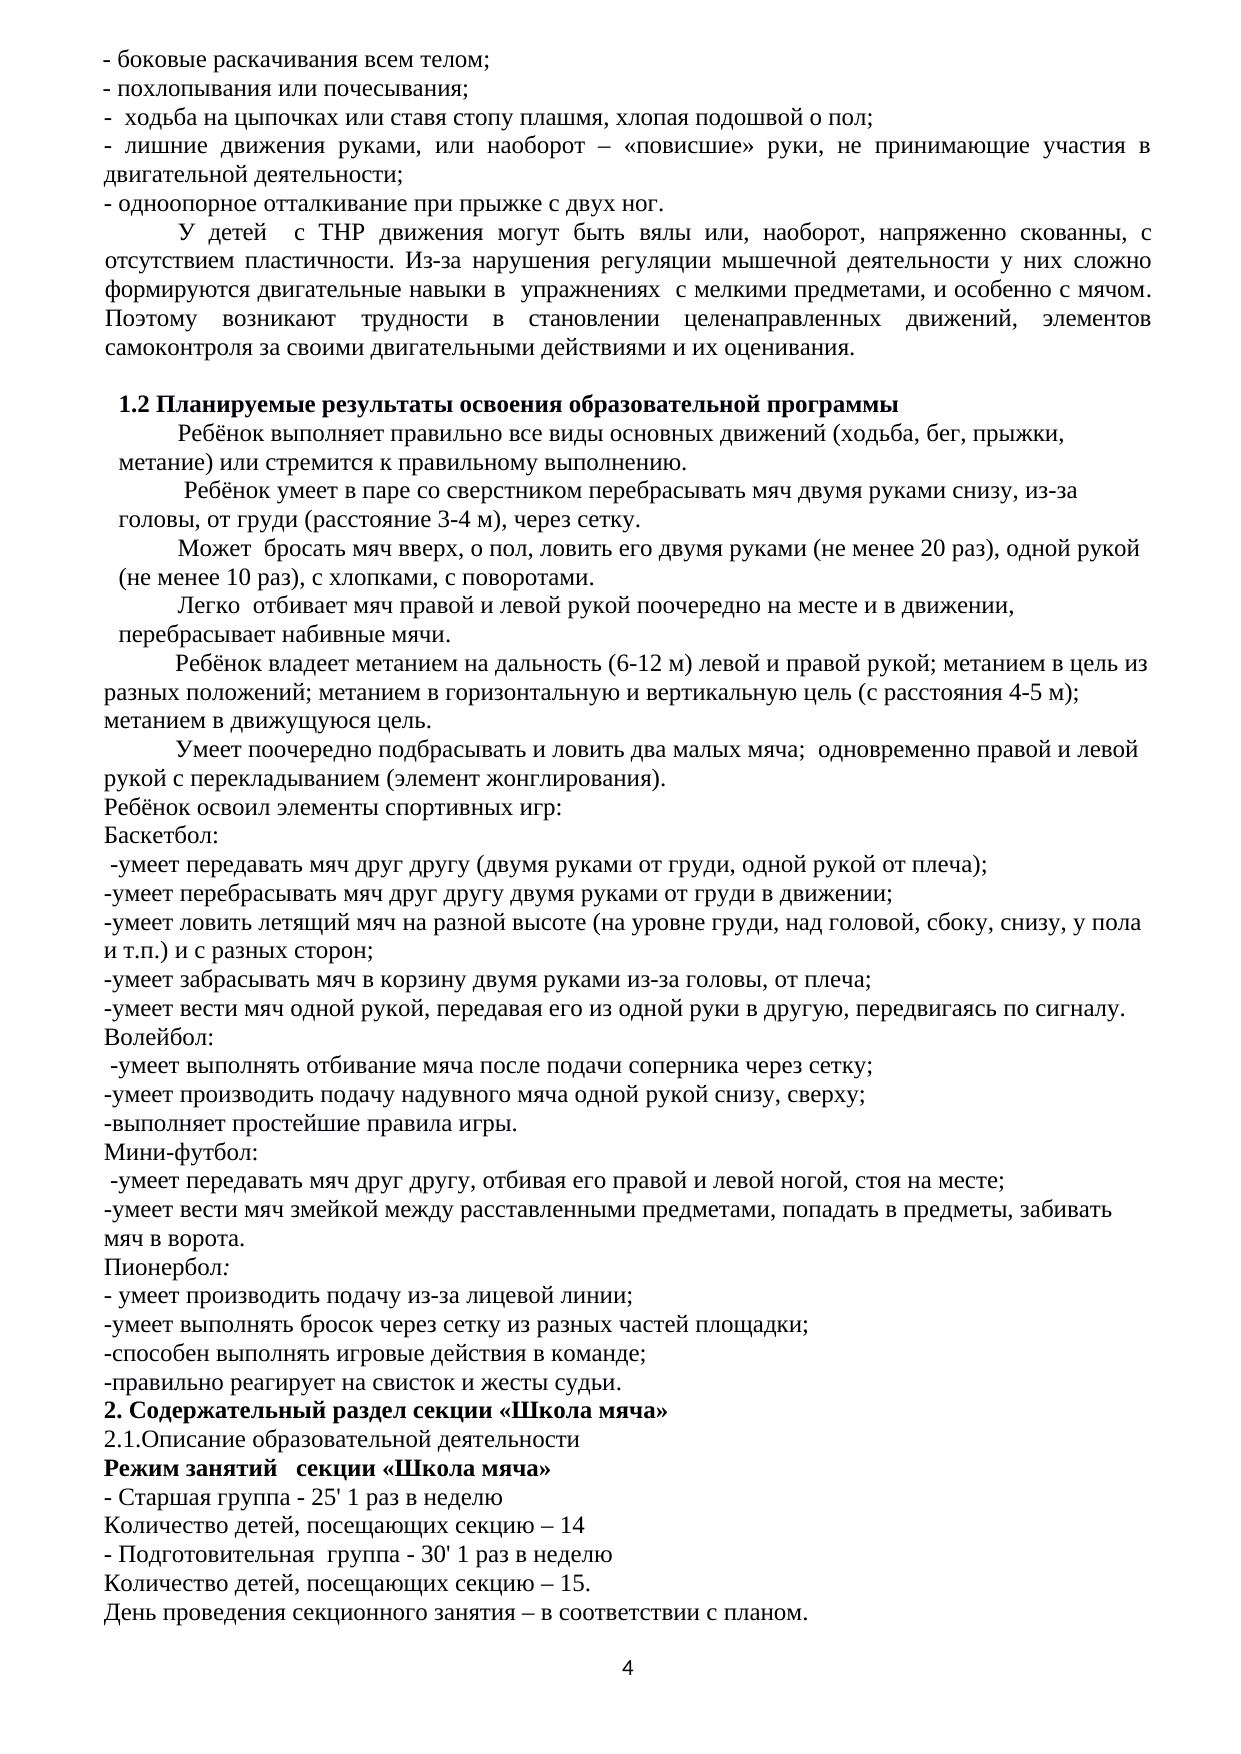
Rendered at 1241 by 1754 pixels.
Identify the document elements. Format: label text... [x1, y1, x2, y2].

text - похлопывания или почесывания; [103, 73, 1152, 102]
text У детей с ТНР движения могут быть вялы или, наоборот, напряженно скованны, с отсутствием пластичности. Из-за нарушения регуляции мышечной деятельности у них сложно формируются двигательные навыки в упражнениях с мелкими предметами, и особенно с мячом. Поэтому возникают трудности в становлении целенаправленных движений, элементов самоконтроля за своими двигательными действиями и их оценивания. [104, 217, 1152, 361]
text Режим занятий секции «Школа мяча» [103, 1453, 1152, 1482]
text -умеет выполнять бросок через сетку из разных частей площадки; [103, 1309, 1152, 1338]
text День проведения секционного занятия – в соответствии с планом. [103, 1597, 1152, 1626]
text -умеет вести мяч одной рукой, передавая его из одной руки в другую, передвигаясь по сигналу. [103, 993, 1152, 1022]
text Количество детей, посещающих секцию – 14 [103, 1511, 1152, 1539]
text 2.1.Описание образовательной деятельности [103, 1424, 1152, 1453]
text -умеет передавать мяч друг другу, отбивая его правой и левой ногой, стоя на месте; [103, 1166, 1152, 1194]
text Может бросать мяч вверх, о пол, ловить его двумя руками (не менее 20 раз), одной рукой (не менее 10 раз), с хлопками, с поворотами. [118, 533, 1152, 591]
text - Старшая группа - 25' 1 раз в неделю [103, 1482, 1152, 1511]
text - умеет производить подачу из-за лицевой линии; [103, 1281, 1152, 1309]
text -умеет передавать мяч друг другу (двумя руками от груди, одной рукой от плеча); [103, 849, 1152, 878]
text -умеет вести мяч змейкой между расставленными предметами, попадать в предметы, забивать мяч в ворота. [103, 1194, 1152, 1252]
text 1.2 Планируемые результаты освоения образовательной программы [118, 389, 1152, 418]
text Баскетбол: [103, 821, 1152, 849]
text Ребёнок освоил элементы спортивных игр: [103, 792, 1152, 821]
text - боковые раскачивания всем телом; [103, 44, 1152, 73]
text -выполняет простейшие правила игры. [103, 1108, 1152, 1137]
text -способен выполнять игровые действия в команде; [103, 1338, 1152, 1367]
text Волейбол: [103, 1022, 1152, 1051]
text -умеет забрасывать мяч в корзину двумя руками из-за головы, от плеча; [103, 964, 1152, 993]
text -правильно реагирует на свисток и жесты судьи. [103, 1367, 1152, 1396]
text Мини-футбол: [103, 1137, 1152, 1166]
text - ходьба на цыпочках или ставя стопу плашмя, хлопая подошвой о пол; [103, 102, 1152, 131]
text Умеет поочередно подбрасывать и ловить два малых мяча; одновременно правой и левой рукой с перекладыванием (элемент жонглирования). [103, 734, 1152, 792]
text Количество детей, посещающих секцию – 15. [103, 1568, 1152, 1597]
text -умеет выполнять отбивание мяча после подачи соперника через сетку; [103, 1051, 1152, 1079]
text - Подготовительная группа - 30' 1 раз в неделю [103, 1539, 1152, 1568]
text Легко отбивает мяч правой и левой рукой поочередно на месте и в движении, перебрасывает набивные мячи. [118, 591, 1152, 648]
text Пионербол: [103, 1252, 1152, 1281]
text -умеет ловить летящий мяч на разной высоте (на уровне груди, над головой, сбоку, снизу, у пола и т.п.) и с разных сторон; [103, 907, 1152, 964]
text -умеет производить подачу надувного мяча одной рукой снизу, сверху; [103, 1079, 1152, 1108]
text Ребёнок выполняет правильно все виды основных движений (ходьба, бег, прыжки, метание) или стремится к правильному выполнению. [118, 418, 1152, 476]
text Ребёнок владеет метанием на дальность (6-12 м) левой и правой рукой; метанием в цель из разных положений; метанием в горизонтальную и вертикальную цель (с расстояния 4-5 м); метанием в движущуюся цель. [103, 648, 1152, 734]
text - одноопорное отталкивание при прыжке с двух ног. [103, 188, 1152, 217]
text - лишние движения руками, или наоборот – «повисшие» руки, не принимающие участия в двигательной деятельности; [103, 131, 1152, 188]
text Ребёнок умеет в паре со сверстником перебрасывать мяч двумя руками снизу, из-за головы, от груди (расстояние 3-4 м), через сетку. [118, 476, 1152, 533]
text -умеет перебрасывать мяч друг другу двумя руками от груди в движении; [103, 878, 1152, 907]
text 2. Содержательный раздел секции «Школа мяча» [103, 1396, 1152, 1424]
